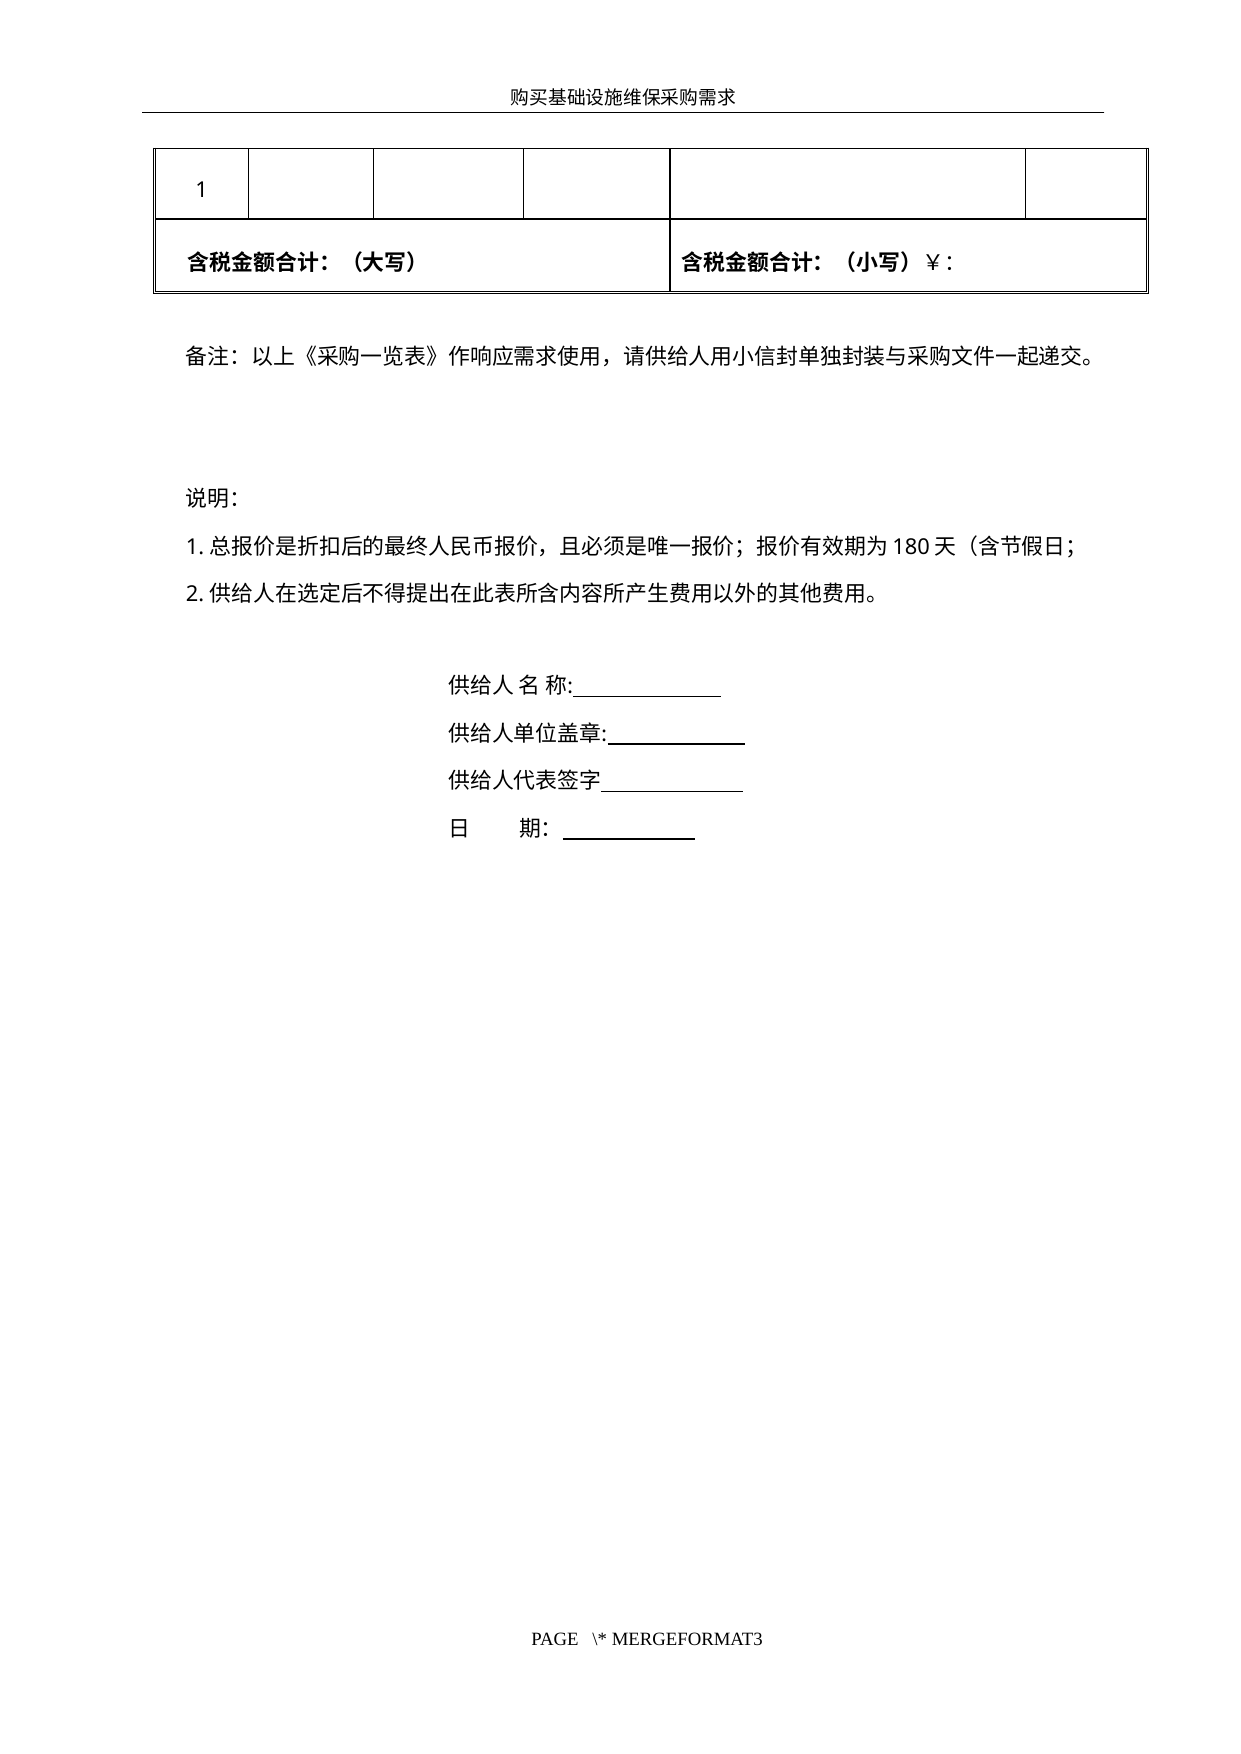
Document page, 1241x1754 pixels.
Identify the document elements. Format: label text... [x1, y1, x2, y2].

text 备注：以上《采购一览表》作响应需求使用，请供给人用小信封单独封装与采购文件一起递交。 [142, 339, 1104, 370]
text 日 期： [142, 811, 1104, 843]
table_cell [671, 149, 1025, 218]
table_cell 含税金额合计：（小写）￥： [671, 220, 1146, 291]
table_cell [524, 149, 669, 218]
text 1. 总报价是折扣后的最终人民币报价，且必须是唯一报价；报价有效期为180天（含节假日； [142, 529, 1104, 560]
text 2. 供给人在选定后不得提出在此表所含内容所产生费用以外的其他费用。 [142, 576, 1104, 608]
table_cell [374, 149, 523, 218]
text 说明： [142, 481, 1104, 513]
table_cell 含税金额合计：（大写） [156, 220, 669, 291]
table_cell [1026, 149, 1146, 218]
table_cell 1 [156, 149, 248, 218]
text 供给人单位盖章: [142, 716, 1104, 748]
text 供给人代表签字 [142, 763, 1104, 795]
table_cell [249, 149, 373, 218]
text 供给人 名 称: [142, 668, 1104, 700]
